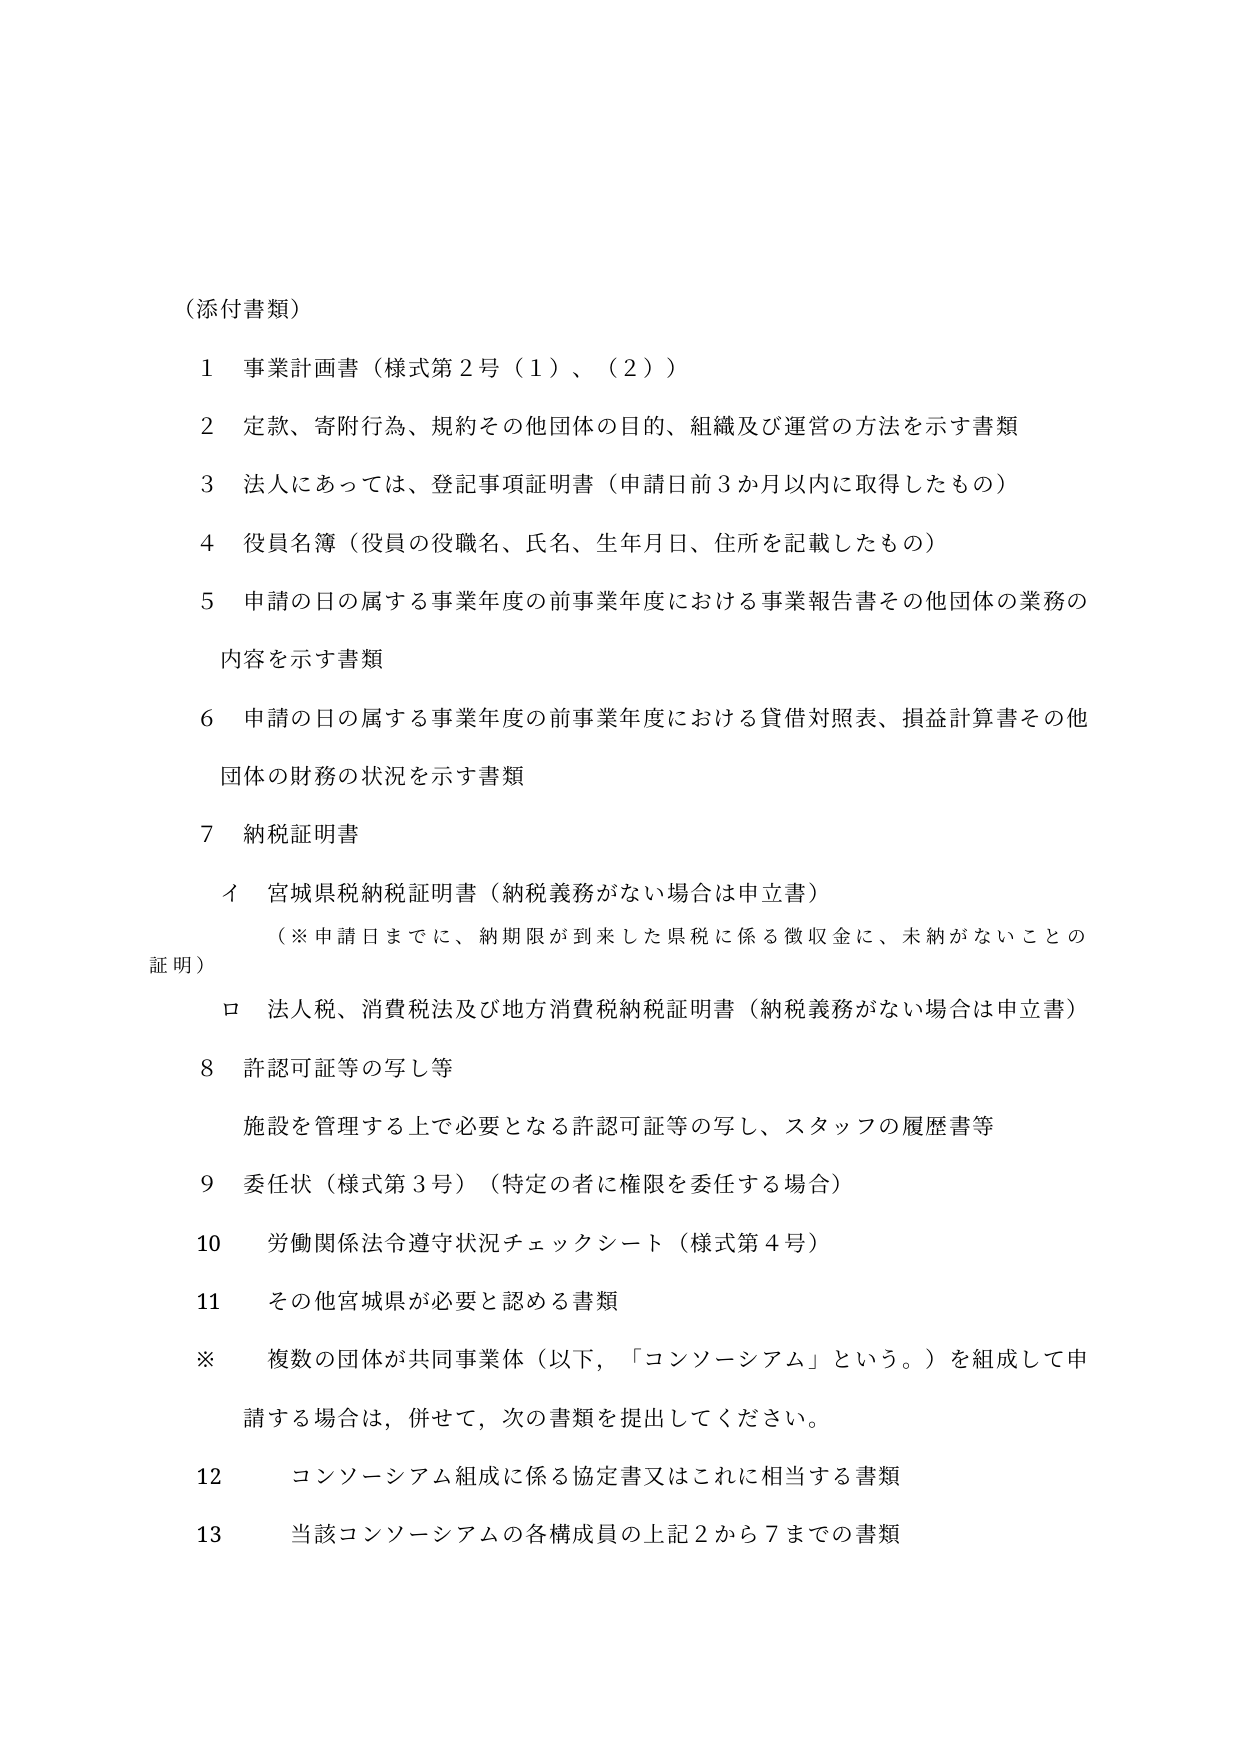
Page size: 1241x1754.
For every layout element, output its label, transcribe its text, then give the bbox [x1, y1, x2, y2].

text ※ 複数の団体が共同事業体（以下，「コンソーシアム」という。）を組成して申請する場合は，併せて，次の書類を提出してください。 [196, 1329, 1091, 1446]
text イ 宮城県税納税証明書（納税義務がない場合は申立書） [149, 862, 1091, 921]
text ９ 委任状（様式第３号）（特定の者に権限を委任する場合） [149, 1154, 1091, 1212]
text ８ 許認可証等の写し等 [149, 1037, 1091, 1096]
text ６ 申請の日の属する事業年度の前事業年度における貸借対照表、損益計算書その他 団体の財務の状況を示す書類 [149, 687, 1091, 804]
text 11 その他宮城県が必要と認める書類 [149, 1271, 1091, 1329]
text （※申請日までに、納期限が到来した県税に係る徴収金に、未納がないことの証明） [149, 921, 1091, 979]
text ２ 定款、寄附行為、規約その他団体の目的、組織及び運営の方法を示す書類 [149, 396, 1091, 454]
text 12 コンソーシアム組成に係る協定書又はこれに相当する書類 [196, 1446, 1091, 1504]
text 13 当該コンソーシアムの各構成員の上記２から７までの書類 [196, 1504, 1091, 1562]
text ５ 申請の日の属する事業年度の前事業年度における事業報告書その他団体の業務の 内容を示す書類 [149, 571, 1091, 687]
text ロ 法人税、消費税法及び地方消費税納税証明書（納税義務がない場合は申立書） [149, 979, 1091, 1037]
text （添付書類） [149, 279, 1091, 337]
text 10 労働関係法令遵守状況チェックシート（様式第４号） [149, 1212, 1091, 1271]
text ４ 役員名簿（役員の役職名、氏名、生年月日、住所を記載したもの） [149, 512, 1091, 571]
text ３ 法人にあっては、登記事項証明書（申請日前３か月以内に取得したもの） [149, 454, 1091, 512]
text １ 事業計画書（様式第２号（１）、（２）） [149, 337, 1091, 396]
text 施設を管理する上で必要となる許認可証等の写し、スタッフの履歴書等 [149, 1096, 1091, 1154]
text ７ 納税証明書 [149, 804, 1091, 862]
